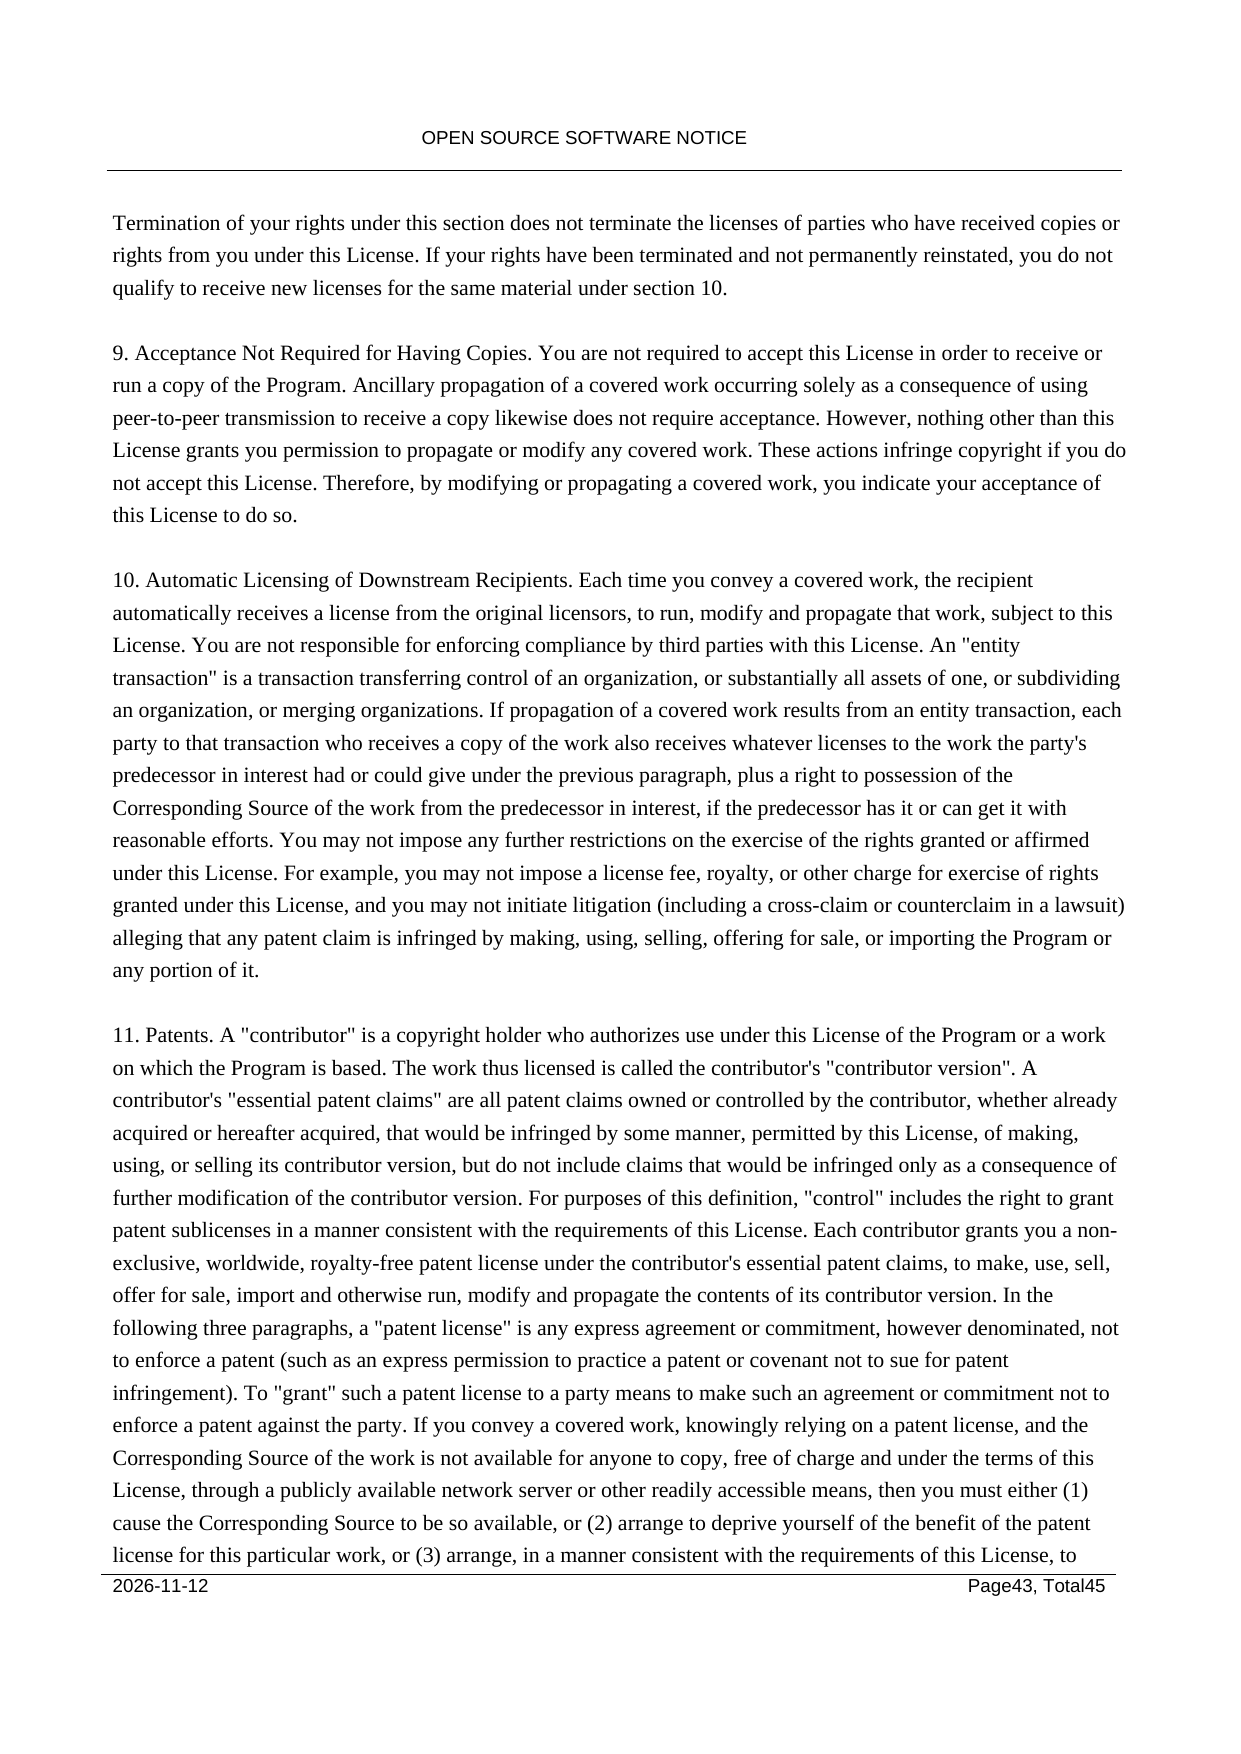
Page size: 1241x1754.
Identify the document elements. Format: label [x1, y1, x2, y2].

text [112, 206, 1128, 1571]
